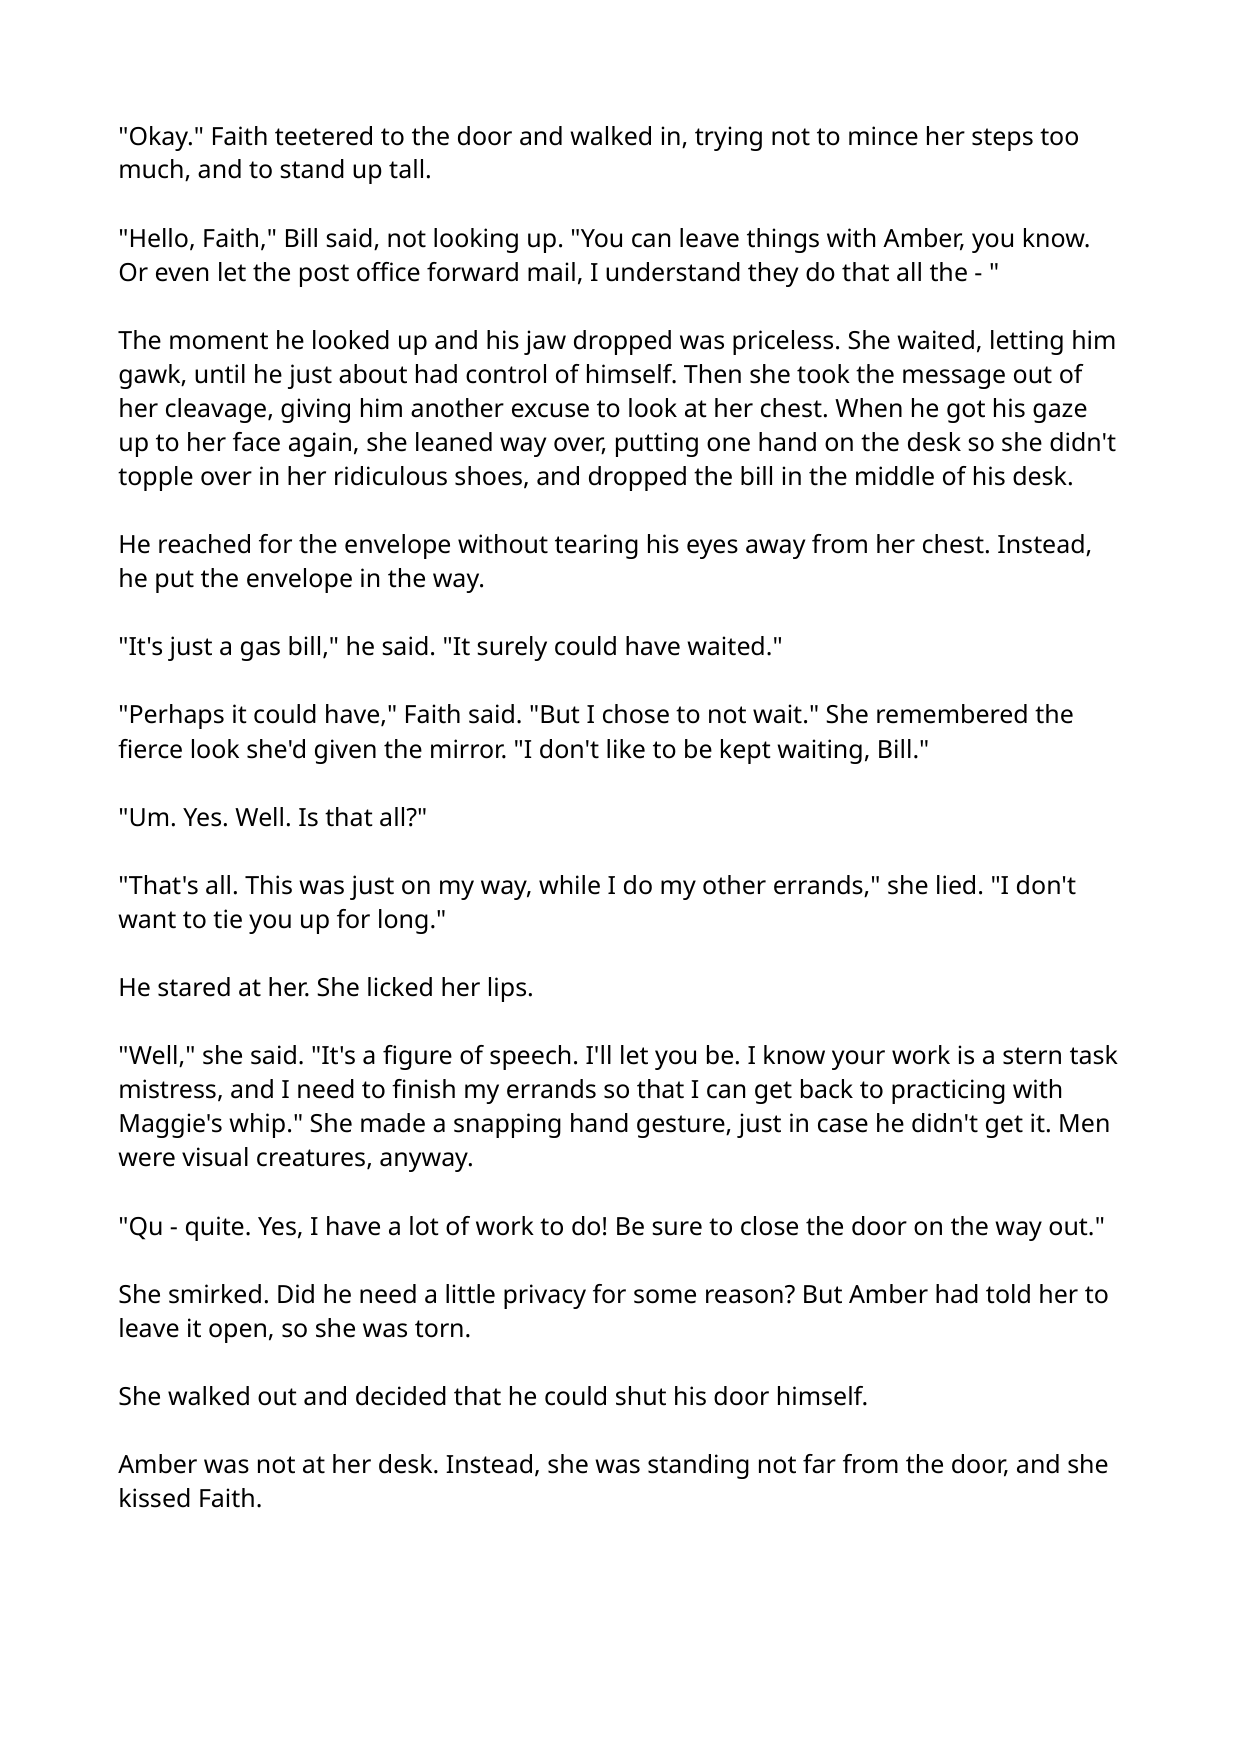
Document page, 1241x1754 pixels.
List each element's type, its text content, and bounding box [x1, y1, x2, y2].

text Amber was not at her desk. Instead, she was standing not far from the door, and she kissed Faith. [118, 1447, 1122, 1515]
text She smirked. Did he need a little privacy for some reason? But Amber had told her to leave it open, so she was torn. [118, 1276, 1122, 1344]
text "Um. Yes. Well. Is that all?" [118, 799, 1122, 833]
text "Perhaps it could have," Faith said. "But I chose to not wait." She remembered the fierce look she'd given the mirror. "I don't like to be kept waiting, Bill." [118, 697, 1122, 765]
text The moment he looked up and his jaw dropped was priceless. She waited, letting him gawk, until he just about had control of himself. Then she took the message out of her cleavage, giving him another excuse to look at her chest. When he got his gaze up to her face again, she leaned way over, putting one hand on the desk so she didn't topple over in her ridiculous shoes, and dropped the bill in the middle of his desk. [118, 322, 1122, 493]
text She walked out and decided that he could shut his door himself. [118, 1378, 1122, 1412]
text "Well," she said. "It's a figure of speech. I'll let you be. I know your work is a stern task mistress, and I need to finish my errands so that I can get back to practicing with Maggie's whip." She made a snapping hand gesture, just in case he didn't get it. Men were visual creatures, anyway. [118, 1038, 1122, 1174]
text "Qu - quite. Yes, I have a lot of work to do! Be sure to close the door on the way out." [118, 1208, 1122, 1242]
text "It's just a gas bill," he said. "It surely could have waited." [118, 629, 1122, 663]
text "Hello, Faith," Bill said, not looking up. "You can leave things with Amber, you know. Or even let the post office forward mail, I understand they do that all the - " [118, 220, 1122, 288]
text "Okay." Faith teetered to the door and walked in, trying not to mince her steps too much, and to stand up tall. [118, 118, 1122, 186]
text He stared at her. She licked her lips. [118, 970, 1122, 1004]
text He reached for the envelope without tearing his eyes away from her chest. Instead, he put the envelope in the way. [118, 527, 1122, 595]
text "That's all. This was just on my way, while I do my other errands," she lied. "I don't want to tie you up for long." [118, 867, 1122, 936]
